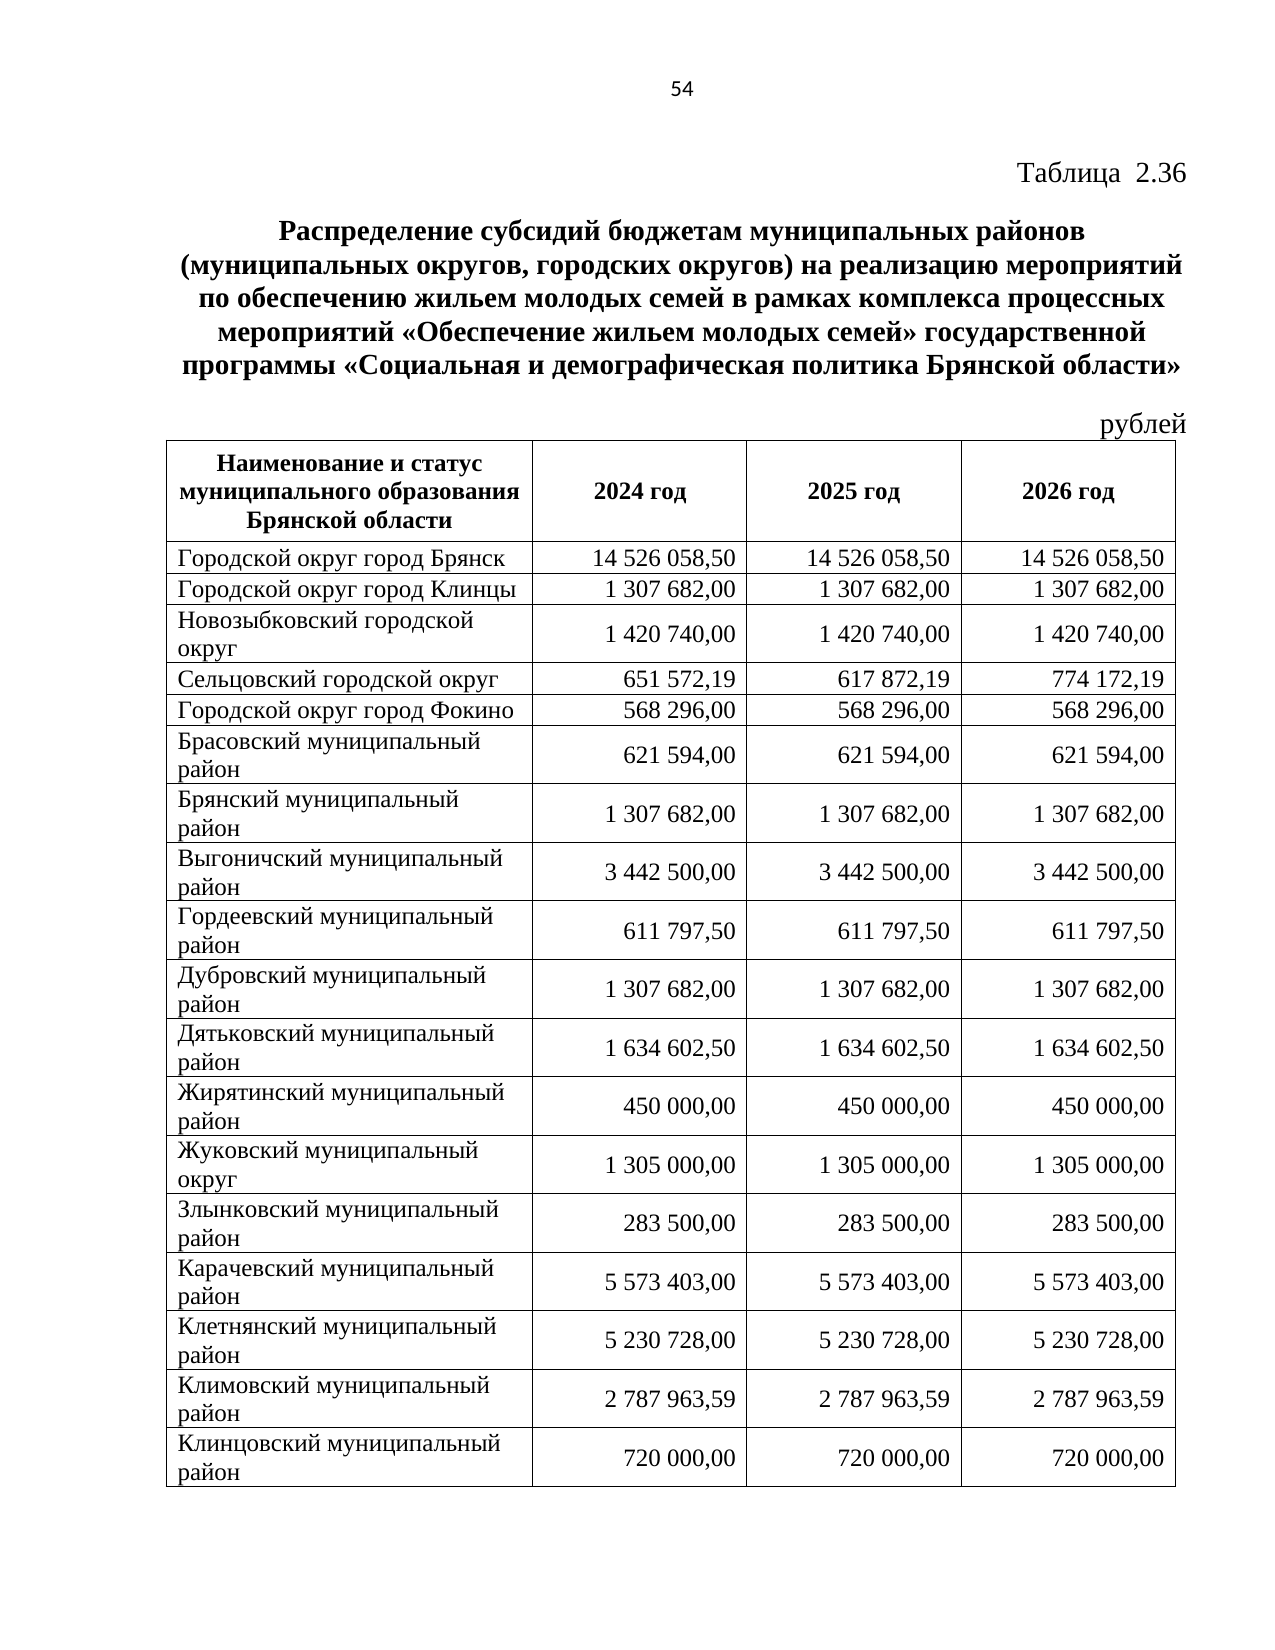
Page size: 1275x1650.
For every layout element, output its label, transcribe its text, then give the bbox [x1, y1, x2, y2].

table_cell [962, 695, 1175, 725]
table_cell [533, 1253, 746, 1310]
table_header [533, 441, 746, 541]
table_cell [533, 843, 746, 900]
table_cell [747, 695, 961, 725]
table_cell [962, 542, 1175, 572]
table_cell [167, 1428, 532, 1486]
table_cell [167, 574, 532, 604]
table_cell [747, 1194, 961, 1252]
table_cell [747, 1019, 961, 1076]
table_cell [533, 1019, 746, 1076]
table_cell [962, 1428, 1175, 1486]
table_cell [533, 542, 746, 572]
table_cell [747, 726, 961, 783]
text Таблица 2.36 [177, 155, 1186, 188]
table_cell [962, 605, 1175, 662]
text рублей [177, 406, 1186, 439]
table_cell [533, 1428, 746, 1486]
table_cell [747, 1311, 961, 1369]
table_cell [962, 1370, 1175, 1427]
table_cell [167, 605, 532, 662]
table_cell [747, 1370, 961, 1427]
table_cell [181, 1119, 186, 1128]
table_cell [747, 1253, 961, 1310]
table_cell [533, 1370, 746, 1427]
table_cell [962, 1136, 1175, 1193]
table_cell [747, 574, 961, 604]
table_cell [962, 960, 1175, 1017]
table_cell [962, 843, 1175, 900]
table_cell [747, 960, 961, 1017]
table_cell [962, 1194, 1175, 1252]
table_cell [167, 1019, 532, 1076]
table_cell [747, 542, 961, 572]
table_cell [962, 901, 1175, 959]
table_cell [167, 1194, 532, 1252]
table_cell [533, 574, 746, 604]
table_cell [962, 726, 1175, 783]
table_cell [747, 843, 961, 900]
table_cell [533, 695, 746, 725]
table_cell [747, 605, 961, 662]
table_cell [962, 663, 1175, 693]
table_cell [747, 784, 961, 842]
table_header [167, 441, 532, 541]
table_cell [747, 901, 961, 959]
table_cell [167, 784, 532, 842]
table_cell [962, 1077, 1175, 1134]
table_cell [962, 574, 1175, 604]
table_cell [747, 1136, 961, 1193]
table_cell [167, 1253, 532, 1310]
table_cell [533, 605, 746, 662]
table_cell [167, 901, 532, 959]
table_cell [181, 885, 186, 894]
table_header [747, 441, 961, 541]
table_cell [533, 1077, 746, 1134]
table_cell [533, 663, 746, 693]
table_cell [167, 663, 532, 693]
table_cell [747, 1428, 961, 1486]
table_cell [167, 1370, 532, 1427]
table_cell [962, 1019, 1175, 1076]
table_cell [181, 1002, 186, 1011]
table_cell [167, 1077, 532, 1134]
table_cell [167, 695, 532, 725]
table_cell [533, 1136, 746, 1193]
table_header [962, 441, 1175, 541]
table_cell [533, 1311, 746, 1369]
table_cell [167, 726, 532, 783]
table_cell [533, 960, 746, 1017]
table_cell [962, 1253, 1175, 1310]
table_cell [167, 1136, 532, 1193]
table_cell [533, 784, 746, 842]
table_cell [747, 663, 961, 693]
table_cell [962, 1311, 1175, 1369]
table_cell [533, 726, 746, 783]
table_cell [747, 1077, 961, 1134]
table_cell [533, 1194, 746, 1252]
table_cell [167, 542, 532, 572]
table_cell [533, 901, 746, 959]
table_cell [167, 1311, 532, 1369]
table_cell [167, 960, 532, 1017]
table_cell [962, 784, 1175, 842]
text Распределение субсидий бюджетам муниципальных районов (муниципальных округов, городских округов) на реализацию мероприятий по обеспечению жильем молодых семей в рамках комплекса процессных мероприятий «Обеспечение жильем молодых семей» государственной программы «Социальная и демографическая политика Брянской области» [177, 213, 1186, 381]
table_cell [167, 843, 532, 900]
